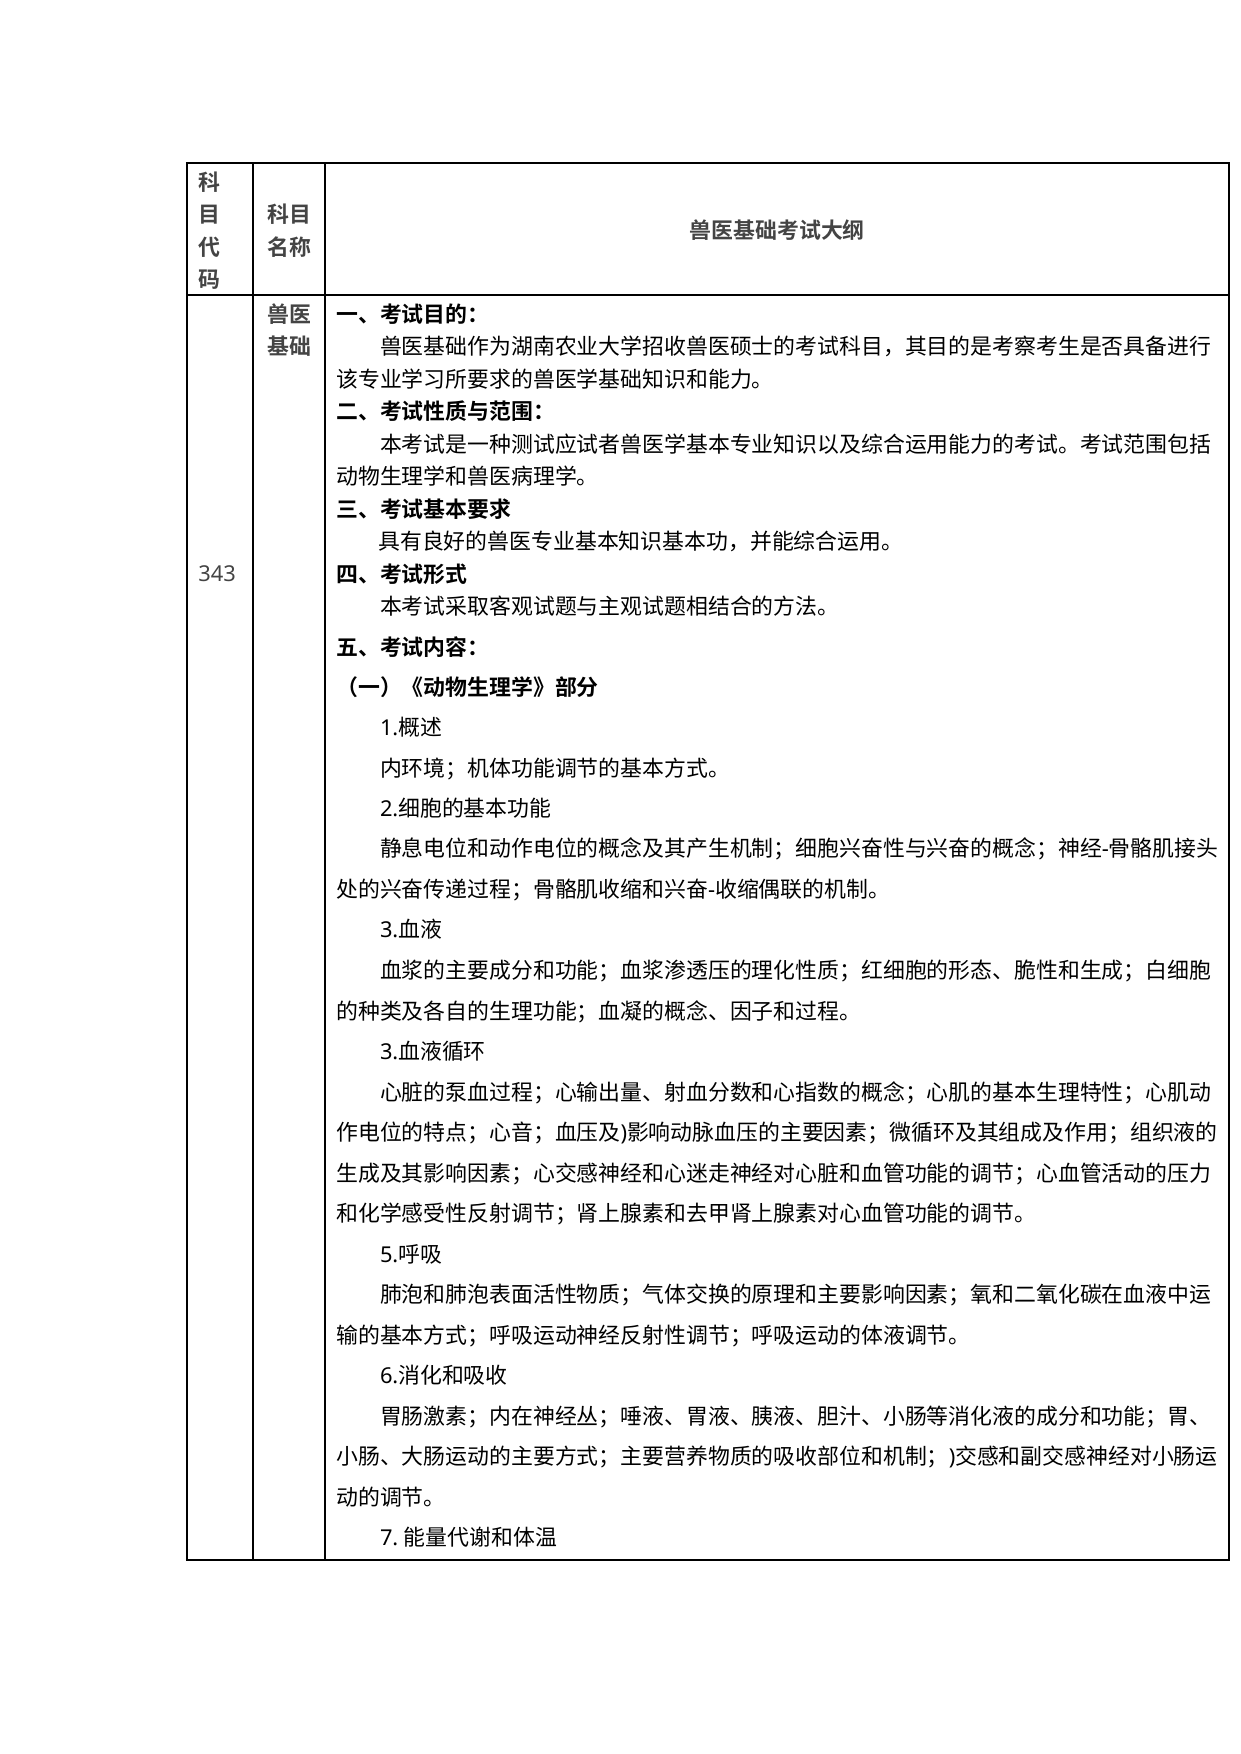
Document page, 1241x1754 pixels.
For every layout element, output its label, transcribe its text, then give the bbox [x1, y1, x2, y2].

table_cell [326, 296, 1228, 1559]
table_cell 兽医基础 [254, 296, 324, 1559]
table_header 科目代码 [188, 164, 252, 294]
table_header 兽医基础考试大纲 [326, 164, 1228, 294]
table_cell 343 [188, 296, 252, 1559]
table_header 科目名称 [254, 164, 324, 294]
